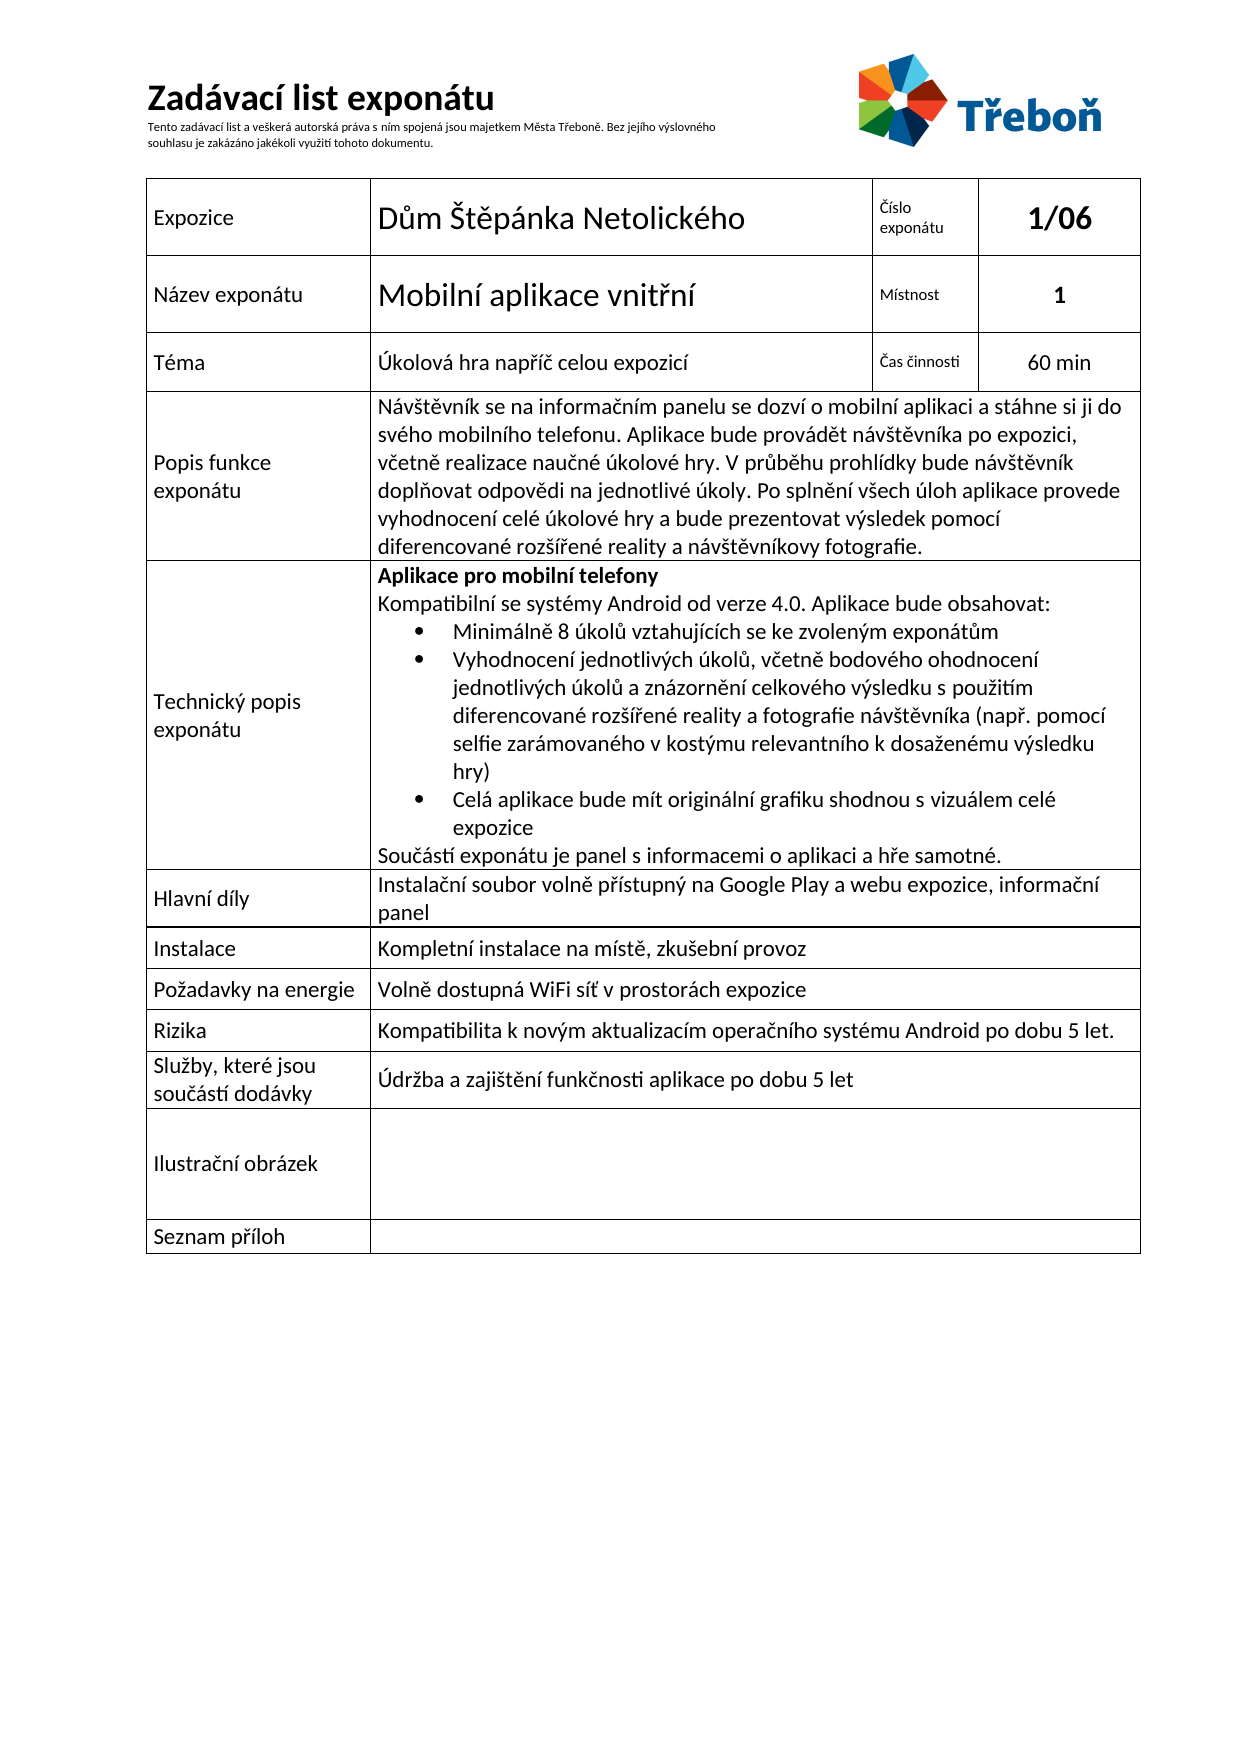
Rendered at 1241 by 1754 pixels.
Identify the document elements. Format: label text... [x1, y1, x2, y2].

table_cell Ilustrační obrázek [147, 1109, 370, 1218]
table_cell [371, 1220, 1140, 1253]
picture [837, 32, 1123, 169]
table_cell Rizika [147, 1010, 370, 1051]
table_cell Téma [147, 333, 370, 391]
table_cell Popis funkce exponátu [147, 392, 370, 560]
table_cell 1 [979, 256, 1140, 332]
table_cell Čas činnosti [873, 333, 978, 391]
table_cell Mobilní aplikace vnitřní [371, 256, 872, 332]
table_cell Technický popis exponátu [147, 561, 370, 869]
table_cell Instalace [147, 928, 370, 968]
table_cell Hlavní díly [147, 870, 370, 926]
table_header 1/06 [979, 179, 1140, 255]
table_cell [371, 1109, 1140, 1218]
table_cell Služby, které jsou součástí dodávky [147, 1052, 370, 1108]
table_cell Kompletní instalace na místě, zkušební provoz [371, 928, 1140, 968]
table_cell 60 min [979, 333, 1140, 391]
table_header Číslo exponátu [873, 179, 978, 255]
table_header Expozice [147, 179, 370, 255]
table_cell Úkolová hra napříč celou expozicí [371, 333, 872, 391]
table_cell Seznam příloh [147, 1220, 370, 1253]
table_cell Požadavky na energie [147, 969, 370, 1009]
table_cell Údržba a zajištění funkčnosti aplikace po dobu 5 let [371, 1052, 1140, 1108]
table_cell Instalační soubor volně přístupný na Google Play a webu expozice, informační panel [371, 870, 1140, 926]
table_cell Aplikace pro mobilní telefony Kompatibilní se systémy Android od verze 4.0. Aplikace bude obsahovat: Minimálně 8 úkolů vztahujících se ke zvoleným exponátům Vyhodnocení jednotlivých úkolů, včetně bodového ohodnocení jednotlivých úkolů a znázornění celkového výsledku s použitím diferencované rozšířené reality a fotografie návštěvníka (např. pomocí selfie zarámovaného v kostýmu relevantního k dosaženému výsledku hry) Celá aplikace bude mít originální grafiku shodnou s vizuálem celé expozice Součástí exponátu je panel s informacemi o aplikaci a hře samotné. [371, 561, 1140, 869]
table_cell Kompatibilita k novým aktualizacím operačního systému Android po dobu 5 let. [371, 1010, 1140, 1051]
table_cell Návštěvník se na informačním panelu se dozví o mobilní aplikaci a stáhne si ji do svého mobilního telefonu. Aplikace bude provádět návštěvníka po expozici, včetně realizace naučné úkolové hry. V průběhu prohlídky bude návštěvník doplňovat odpovědi na jednotlivé úkoly. Po splnění všech úloh aplikace provede vyhodnocení celé úkolové hry a bude prezentovat výsledek pomocí diferencované rozšířené reality a návštěvníkovy fotografie. [371, 392, 1140, 560]
table_header Dům Štěpánka Netolického [371, 179, 872, 255]
table_cell Název exponátu [147, 256, 370, 332]
table_cell Místnost [873, 256, 978, 332]
table_cell Volně dostupná WiFi síť v prostorách expozice [371, 969, 1140, 1009]
